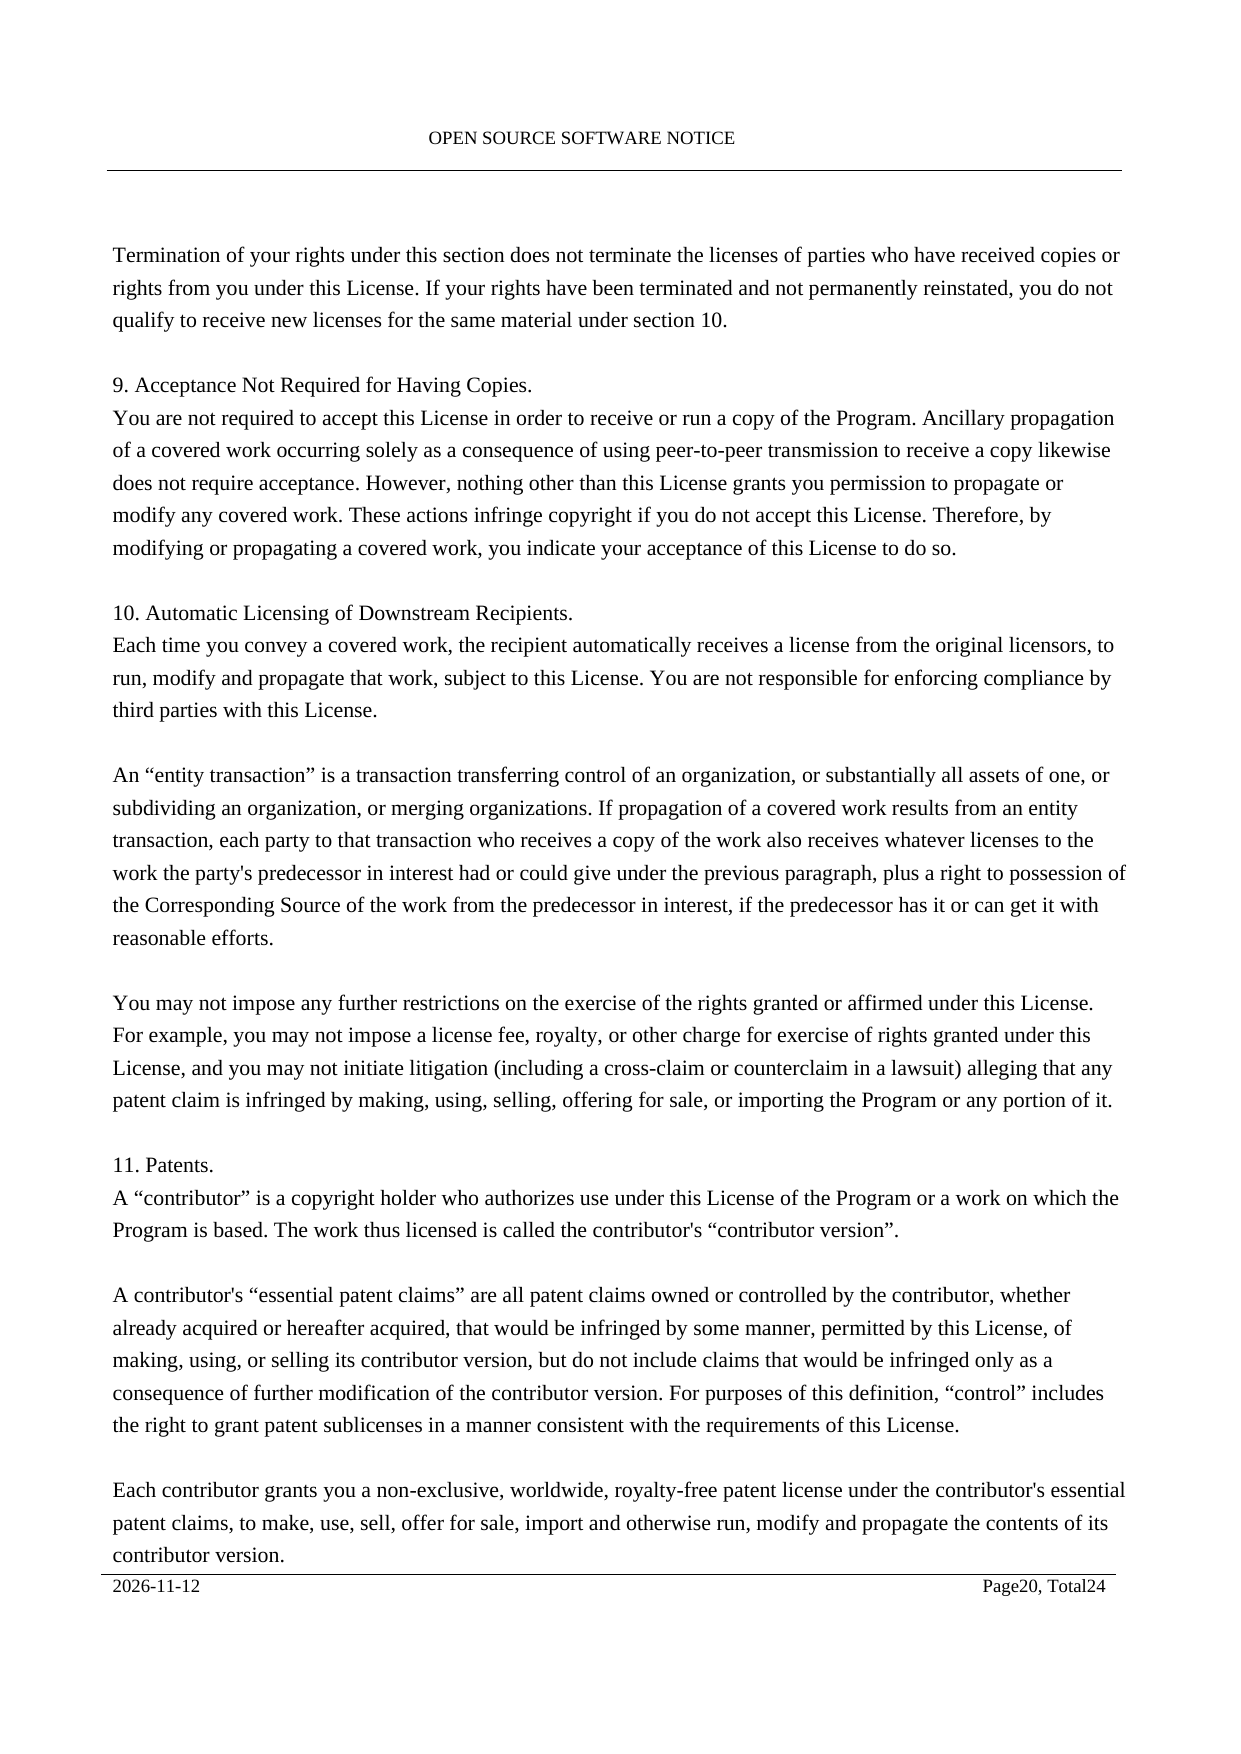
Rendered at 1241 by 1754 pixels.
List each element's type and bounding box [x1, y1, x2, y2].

text [112, 206, 1128, 1571]
